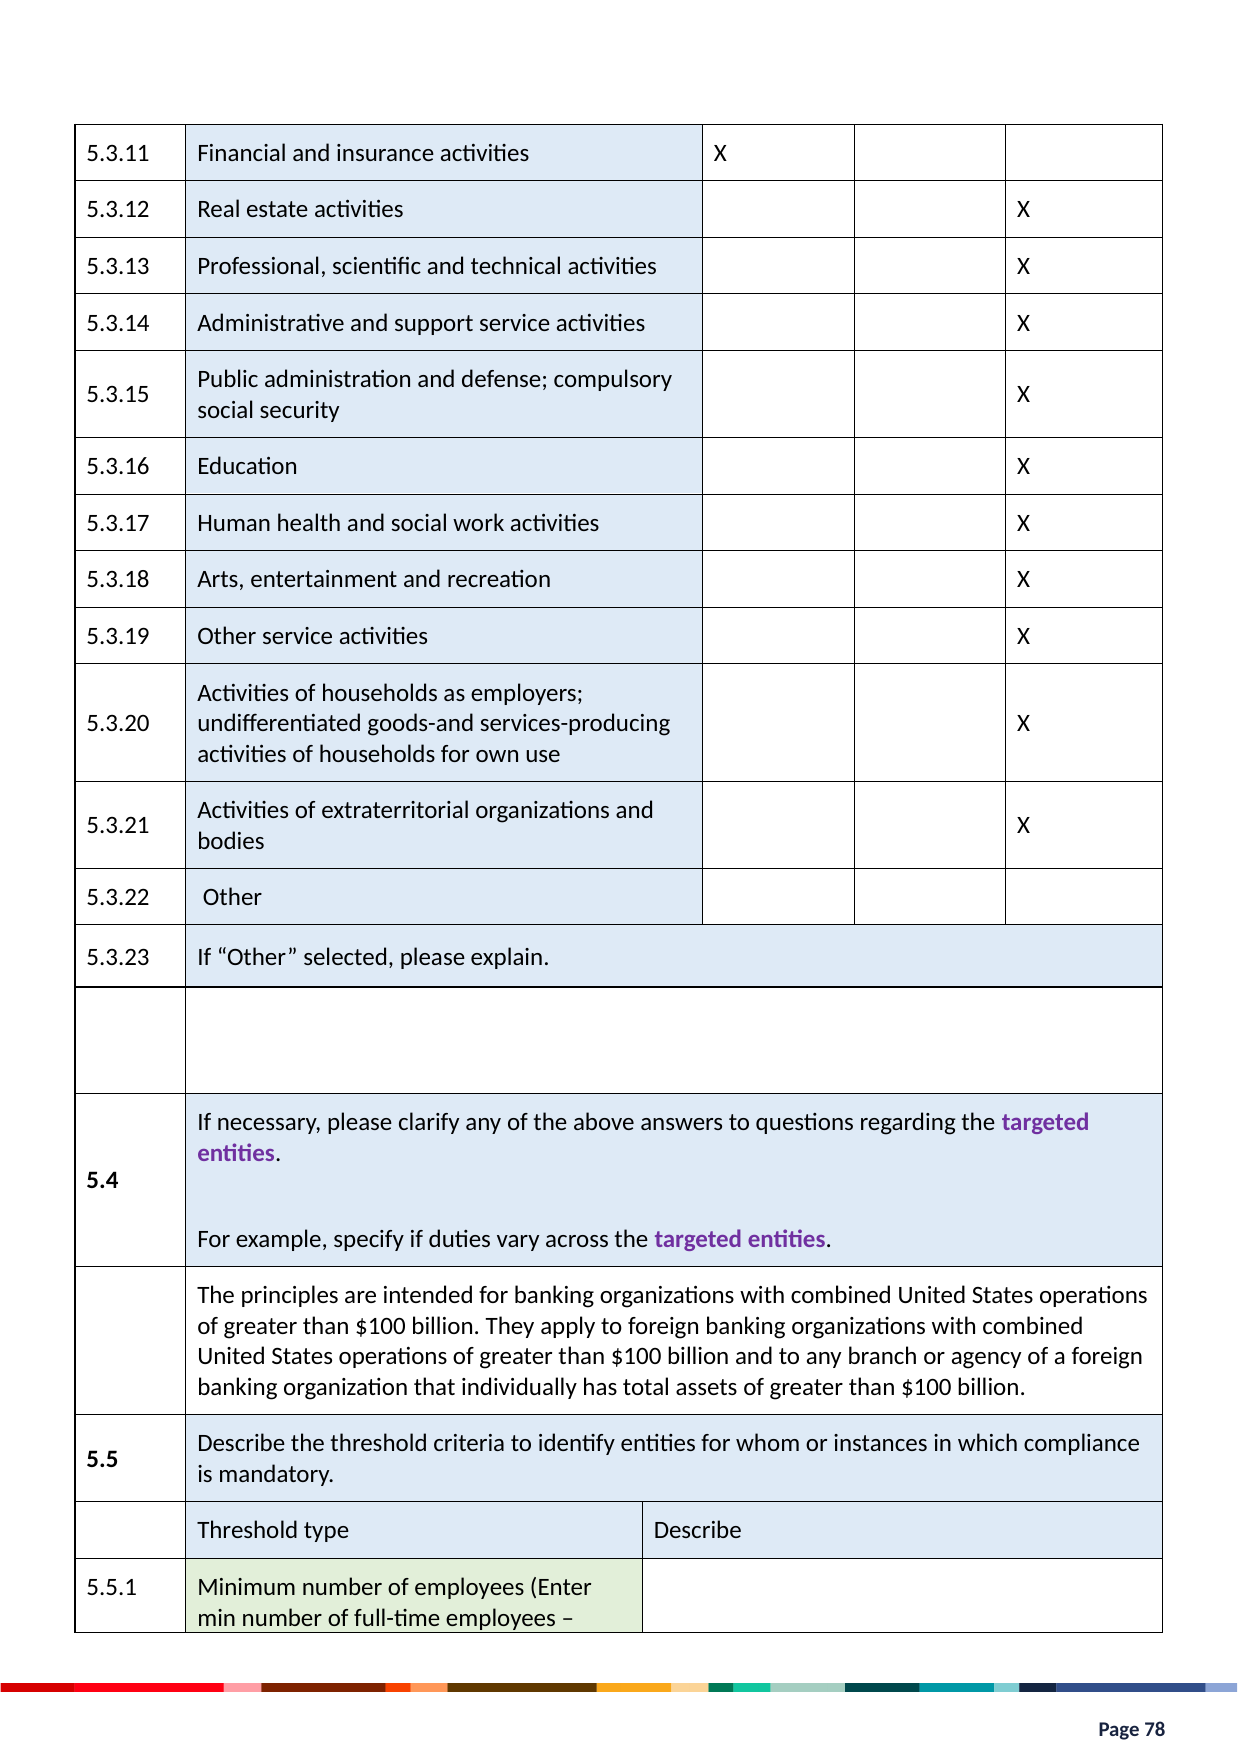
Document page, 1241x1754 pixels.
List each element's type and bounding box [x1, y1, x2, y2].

picture [0, 1683, 1236, 1692]
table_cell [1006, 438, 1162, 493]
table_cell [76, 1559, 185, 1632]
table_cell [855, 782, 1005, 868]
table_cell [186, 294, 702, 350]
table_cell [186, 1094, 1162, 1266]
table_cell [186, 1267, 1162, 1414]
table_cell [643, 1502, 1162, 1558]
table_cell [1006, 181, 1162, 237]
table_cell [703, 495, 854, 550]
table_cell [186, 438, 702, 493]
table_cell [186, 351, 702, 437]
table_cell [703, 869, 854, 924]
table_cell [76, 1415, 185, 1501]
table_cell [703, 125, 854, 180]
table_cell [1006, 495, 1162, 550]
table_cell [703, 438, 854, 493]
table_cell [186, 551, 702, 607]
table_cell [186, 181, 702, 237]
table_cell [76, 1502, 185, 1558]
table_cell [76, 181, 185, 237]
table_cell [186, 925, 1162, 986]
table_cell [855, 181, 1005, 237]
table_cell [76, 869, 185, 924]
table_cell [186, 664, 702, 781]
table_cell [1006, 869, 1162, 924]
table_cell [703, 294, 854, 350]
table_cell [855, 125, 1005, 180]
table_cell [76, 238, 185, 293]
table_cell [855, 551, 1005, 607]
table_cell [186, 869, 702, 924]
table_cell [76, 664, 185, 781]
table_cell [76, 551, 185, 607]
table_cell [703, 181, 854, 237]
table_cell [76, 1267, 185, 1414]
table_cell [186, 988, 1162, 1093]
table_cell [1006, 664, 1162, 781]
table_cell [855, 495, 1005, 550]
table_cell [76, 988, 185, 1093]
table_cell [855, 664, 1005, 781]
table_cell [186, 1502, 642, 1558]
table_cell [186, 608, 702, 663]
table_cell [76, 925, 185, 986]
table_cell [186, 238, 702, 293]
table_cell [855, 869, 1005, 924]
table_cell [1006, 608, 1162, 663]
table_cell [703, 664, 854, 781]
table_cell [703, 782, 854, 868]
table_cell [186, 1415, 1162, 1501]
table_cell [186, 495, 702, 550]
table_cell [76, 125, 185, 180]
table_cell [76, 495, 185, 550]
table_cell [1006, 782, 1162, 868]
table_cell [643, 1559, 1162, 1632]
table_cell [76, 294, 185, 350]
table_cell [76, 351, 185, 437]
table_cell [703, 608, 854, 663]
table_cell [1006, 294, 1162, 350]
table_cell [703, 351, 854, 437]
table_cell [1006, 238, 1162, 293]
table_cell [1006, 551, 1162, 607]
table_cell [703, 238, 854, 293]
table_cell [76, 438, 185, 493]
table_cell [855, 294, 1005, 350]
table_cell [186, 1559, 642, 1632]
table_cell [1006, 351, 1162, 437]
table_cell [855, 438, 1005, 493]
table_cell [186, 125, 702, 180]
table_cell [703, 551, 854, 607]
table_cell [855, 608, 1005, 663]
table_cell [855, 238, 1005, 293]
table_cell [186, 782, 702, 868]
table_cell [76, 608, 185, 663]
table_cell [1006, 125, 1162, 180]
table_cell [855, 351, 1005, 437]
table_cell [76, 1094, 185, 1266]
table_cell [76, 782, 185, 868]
